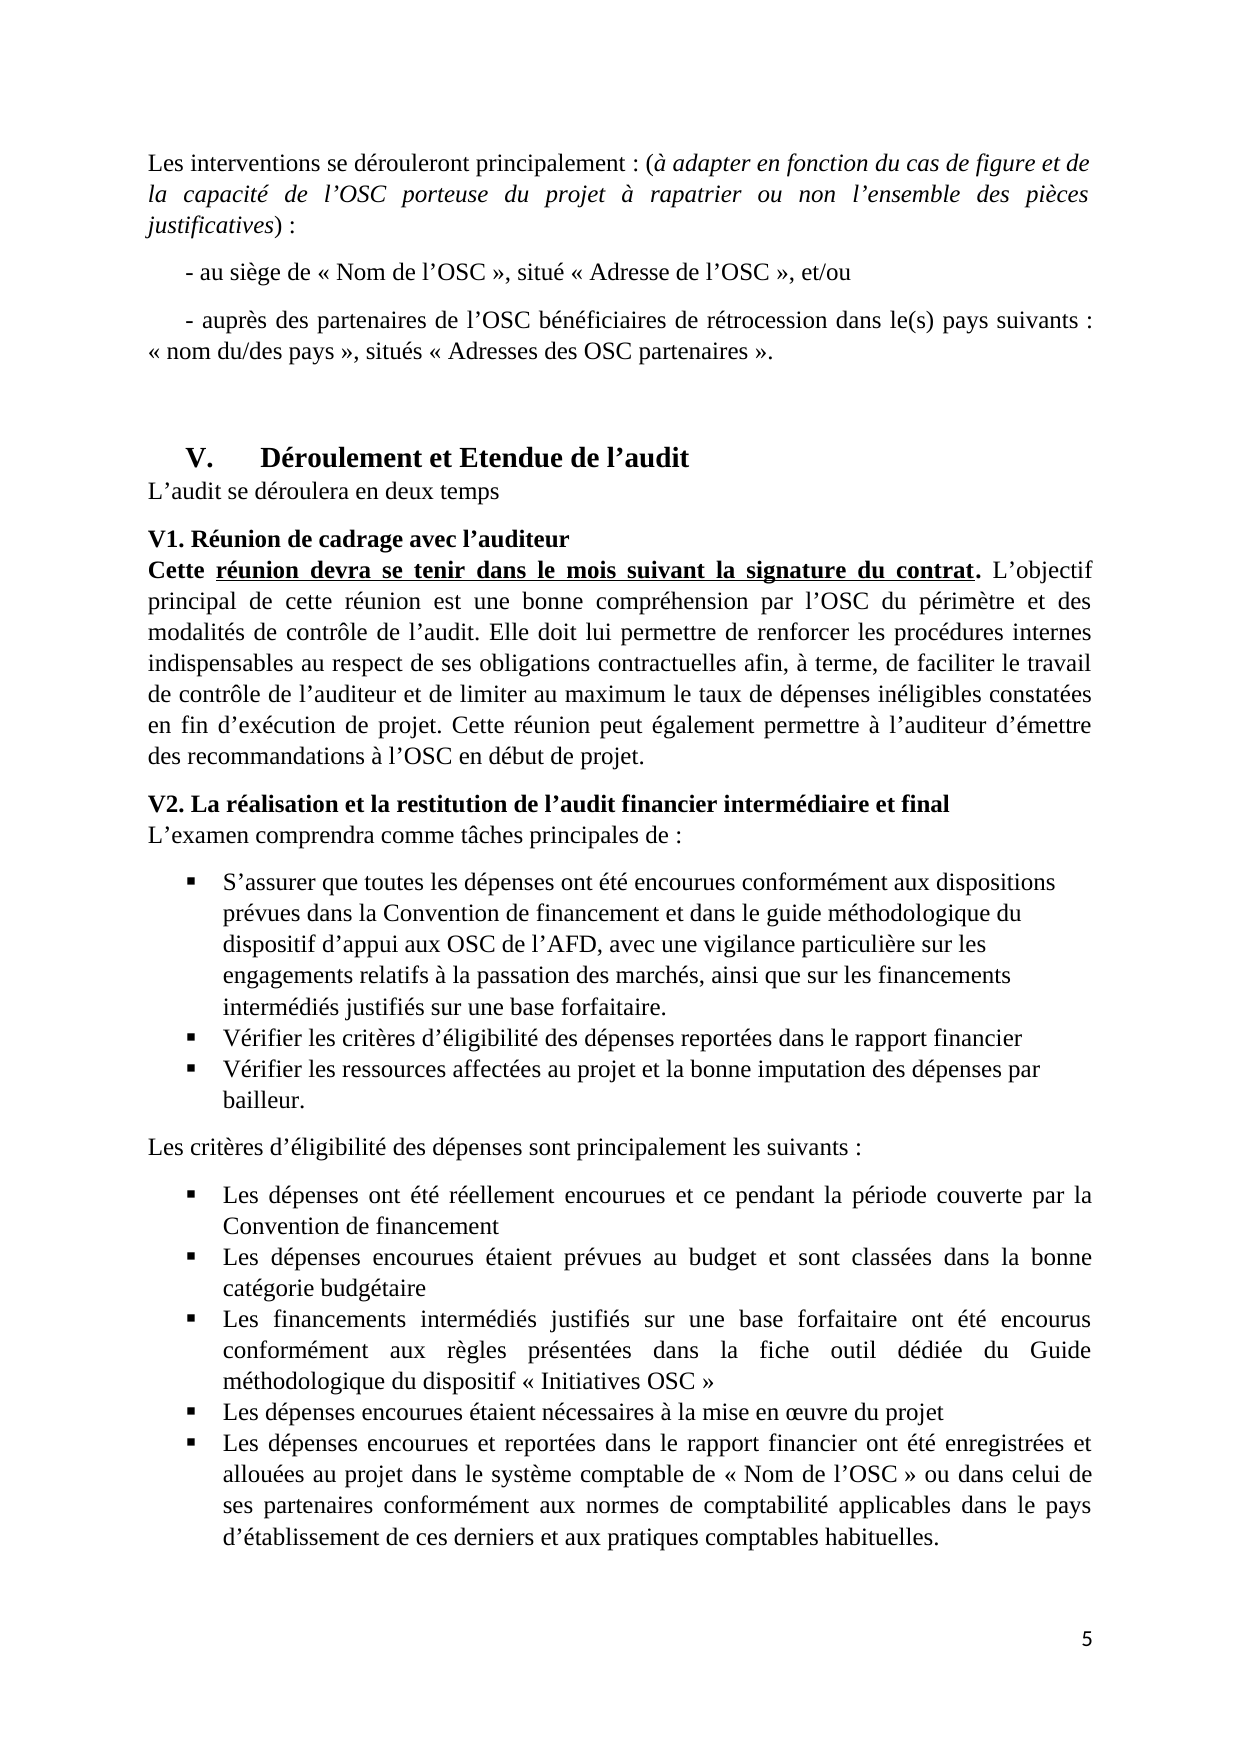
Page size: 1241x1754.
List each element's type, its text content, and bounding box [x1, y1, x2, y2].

list Vérifier les ressources affectées au projet et la bonne imputation des dépenses par bailleur. [185, 1054, 1093, 1113]
text - au siège de « Nom de l’OSC », situé « Adresse de l’OSC », et/ou [148, 257, 1093, 286]
text L’examen comprendra comme tâches principales de : [148, 820, 1093, 848]
subtitle V1. Réunion de cadrage avec l’auditeur [148, 524, 1093, 552]
list S’assurer que toutes les dépenses ont été encourues conformément aux dispositions prévues dans la Convention de financement et dans le guide méthodologique du dispositif d’appui aux OSC de l’AFD, avec une vigilance particulière sur les engagements relatifs à la passation des marchés, ainsi que sur les financements intermédiés justifiés sur une base forfaitaire. [185, 867, 1093, 1020]
text Les interventions se dérouleront principalement : (à adapter en fonction du cas de figure et de la capacité de l’OSC porteuse du projet à rapatrier ou non l’ensemble des pièces justificatives) : [148, 148, 1093, 238]
text Les critères d’éligibilité des dépenses sont principalement les suivants : [148, 1132, 1093, 1161]
subtitle Déroulement et Etendue de l’audit [185, 440, 1093, 473]
text Cette réunion devra se tenir dans le mois suivant la signature du contrat. L’objectif principal de cette réunion est une bonne compréhension par l’OSC du périmètre et des modalités de contrôle de l’audit. Elle doit lui permettre de renforcer les procédures internes indispensables au respect de ses obligations contractuelles afin, à terme, de faciliter le travail de contrôle de l’auditeur et de limiter au maximum le taux de dépenses inéligibles constatées en fin d’exécution de projet. Cette réunion peut également permettre à l’auditeur d’émettre des recommandations à l’OSC en début de projet. [148, 555, 1093, 770]
list Vérifier les critères d’éligibilité des dépenses reportées dans le rapport financier [185, 1023, 1093, 1051]
text - auprès des partenaires de l’OSC bénéficiaires de rétrocession dans le(s) pays suivants : « nom du/des pays », situés « Adresses des OSC partenaires ». [148, 305, 1093, 365]
list Les financements intermédiés justifiés sur une base forfaitaire ont été encourus conformément aux règles présentées dans la fiche outil dédiée du Guide méthodologique du dispositif « Initiatives OSC » [185, 1304, 1093, 1395]
list Les dépenses ont été réellement encourues et ce pendant la période couverte par la Convention de financement [185, 1180, 1093, 1240]
list Les dépenses encourues étaient prévues au budget et sont classées dans la bonne catégorie budgétaire [185, 1242, 1093, 1302]
text L’audit se déroulera en deux temps [148, 476, 1093, 505]
list Les dépenses encourues étaient nécessaires à la mise en œuvre du projet [185, 1397, 1093, 1426]
subtitle V2. La réalisation et la restitution de l’audit financier intermédiaire et final [148, 789, 1093, 817]
list Les dépenses encourues et reportées dans le rapport financier ont été enregistrées et allouées au projet dans le système comptable de « Nom de l’OSC » ou dans celui de ses partenaires conformément aux normes de comptabilité applicables dans le pays d’établissement de ces derniers et aux pratiques comptables habituelles. [185, 1428, 1093, 1550]
